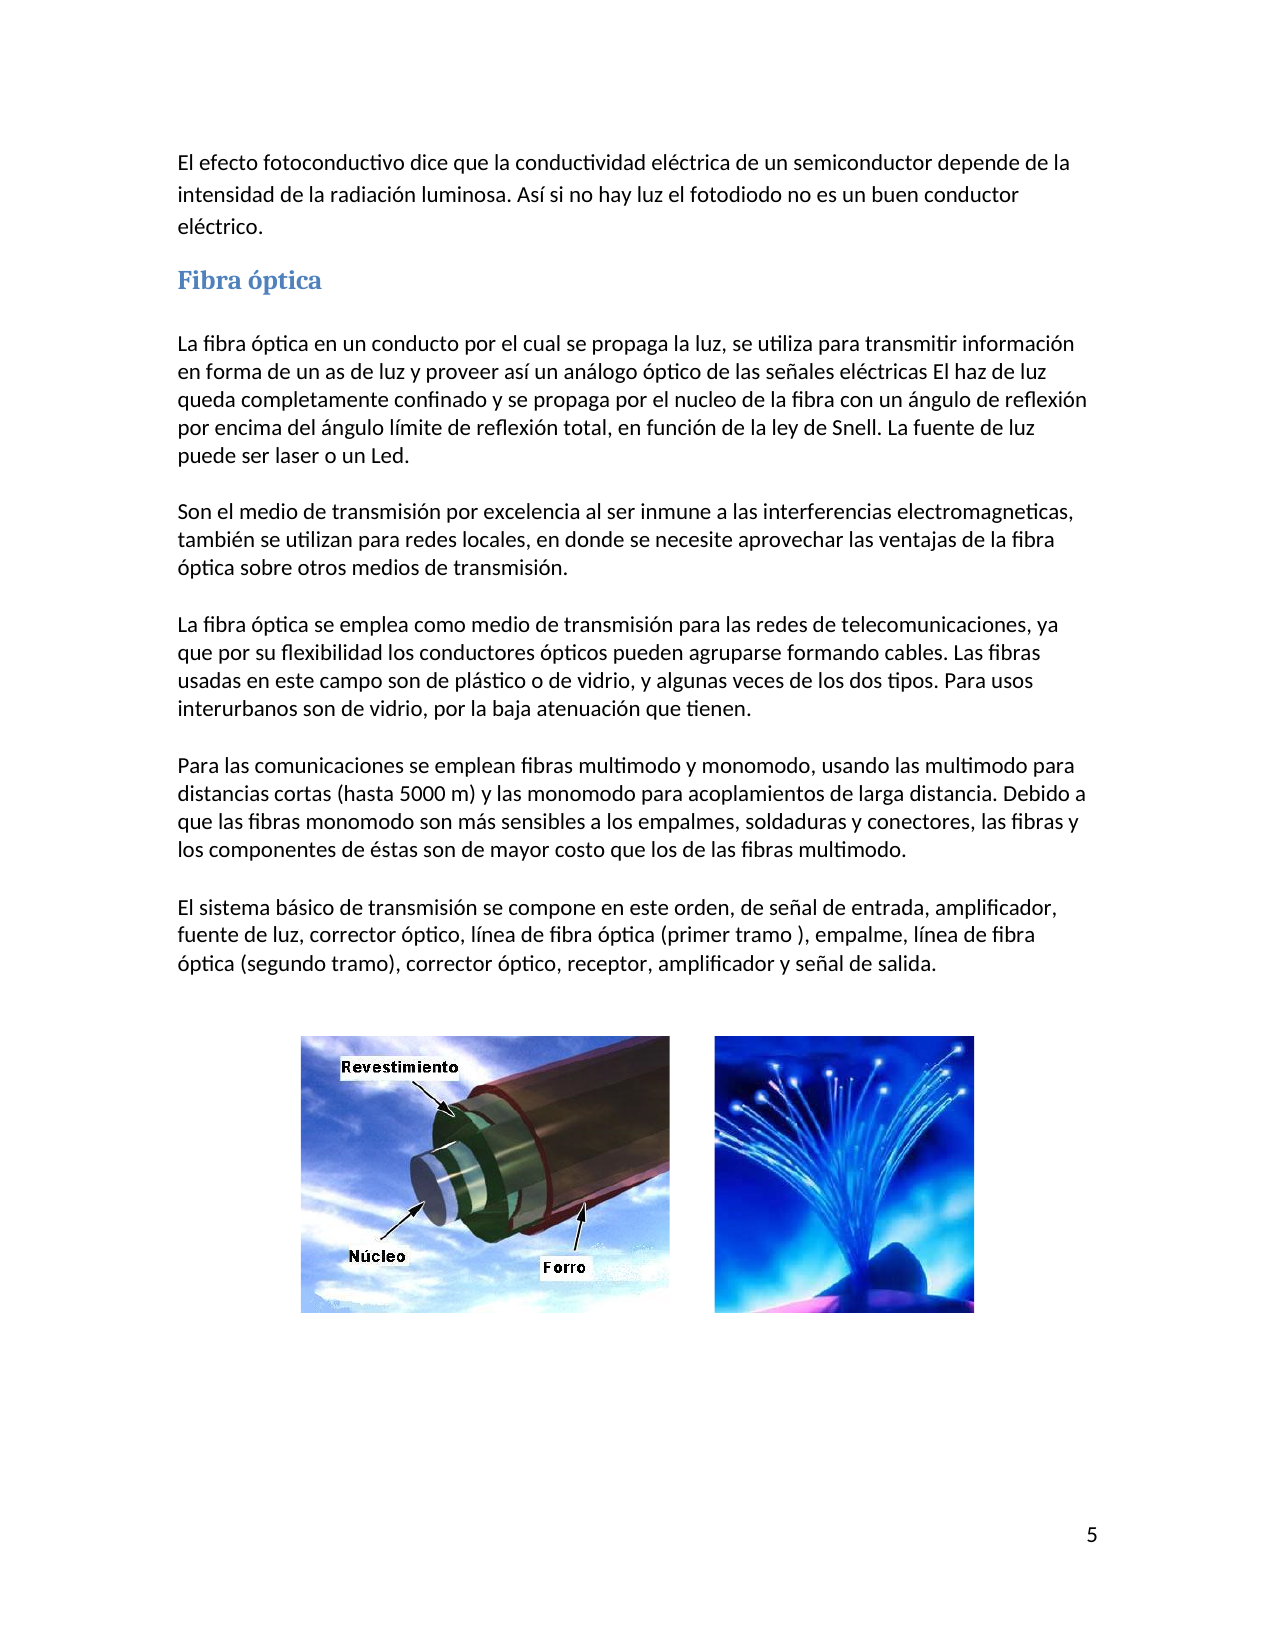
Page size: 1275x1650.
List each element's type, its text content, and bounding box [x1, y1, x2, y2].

picture [300, 1036, 670, 1313]
picture [714, 1036, 975, 1313]
text Para las comunicaciones se emplean fibras multimodo y monomodo, usando las multimodo para distancias cortas (hasta 5000 m) y las monomodo para acoplamientos de larga distancia. Debido a que las fibras monomodo son más sensibles a los empalmes, soldaduras y conectores, las fibras y los componentes de éstas son de mayor costo que los de las fibras multimodo. [177, 751, 1098, 863]
text Son el medio de transmisión por excelencia al ser inmune a las interferencias electromagneticas, también se utilizan para redes locales, en donde se necesite aprovechar las ventajas de la fibra óptica sobre otros medios de transmisión. [177, 497, 1098, 581]
text La fibra óptica en un conducto por el cual se propaga la luz, se utiliza para transmitir información en forma de un as de luz y proveer así un análogo óptico de las señales eléctricas El haz de luz queda completamente confinado y se propaga por el nucleo de la fibra con un ángulo de reflexión por encima del ángulo límite de reflexión total, en función de la ley de Snell. La fuente de luz puede ser laser o un Led. [177, 329, 1098, 469]
text La fibra óptica se emplea como medio de transmisión para las redes de telecomunicaciones, ya que por su flexibilidad los conductores ópticos pueden agruparse formando cables. Las fibras usadas en este campo son de plástico o de vidrio, y algunas veces de los dos tipos. Para usos interurbanos son de vidrio, por la baja atenuación que tienen. [177, 610, 1098, 722]
text El efecto fotoconductivo dice que la conductividad eléctrica de un semiconductor depende de la intensidad de la radiación luminosa. Así si no hay luz el fotodiodo no es un buen conductor eléctrico. [177, 148, 1098, 240]
subtitle Fibra óptica [177, 265, 1098, 296]
text El sistema básico de transmisión se compone en este orden, de señal de entrada, amplificador, fuente de luz, corrector óptico, línea de fibra óptica (primer tramo ), empalme, línea de fibra óptica (segundo tramo), corrector óptico, receptor, amplificador y señal de salida. [177, 893, 1098, 977]
